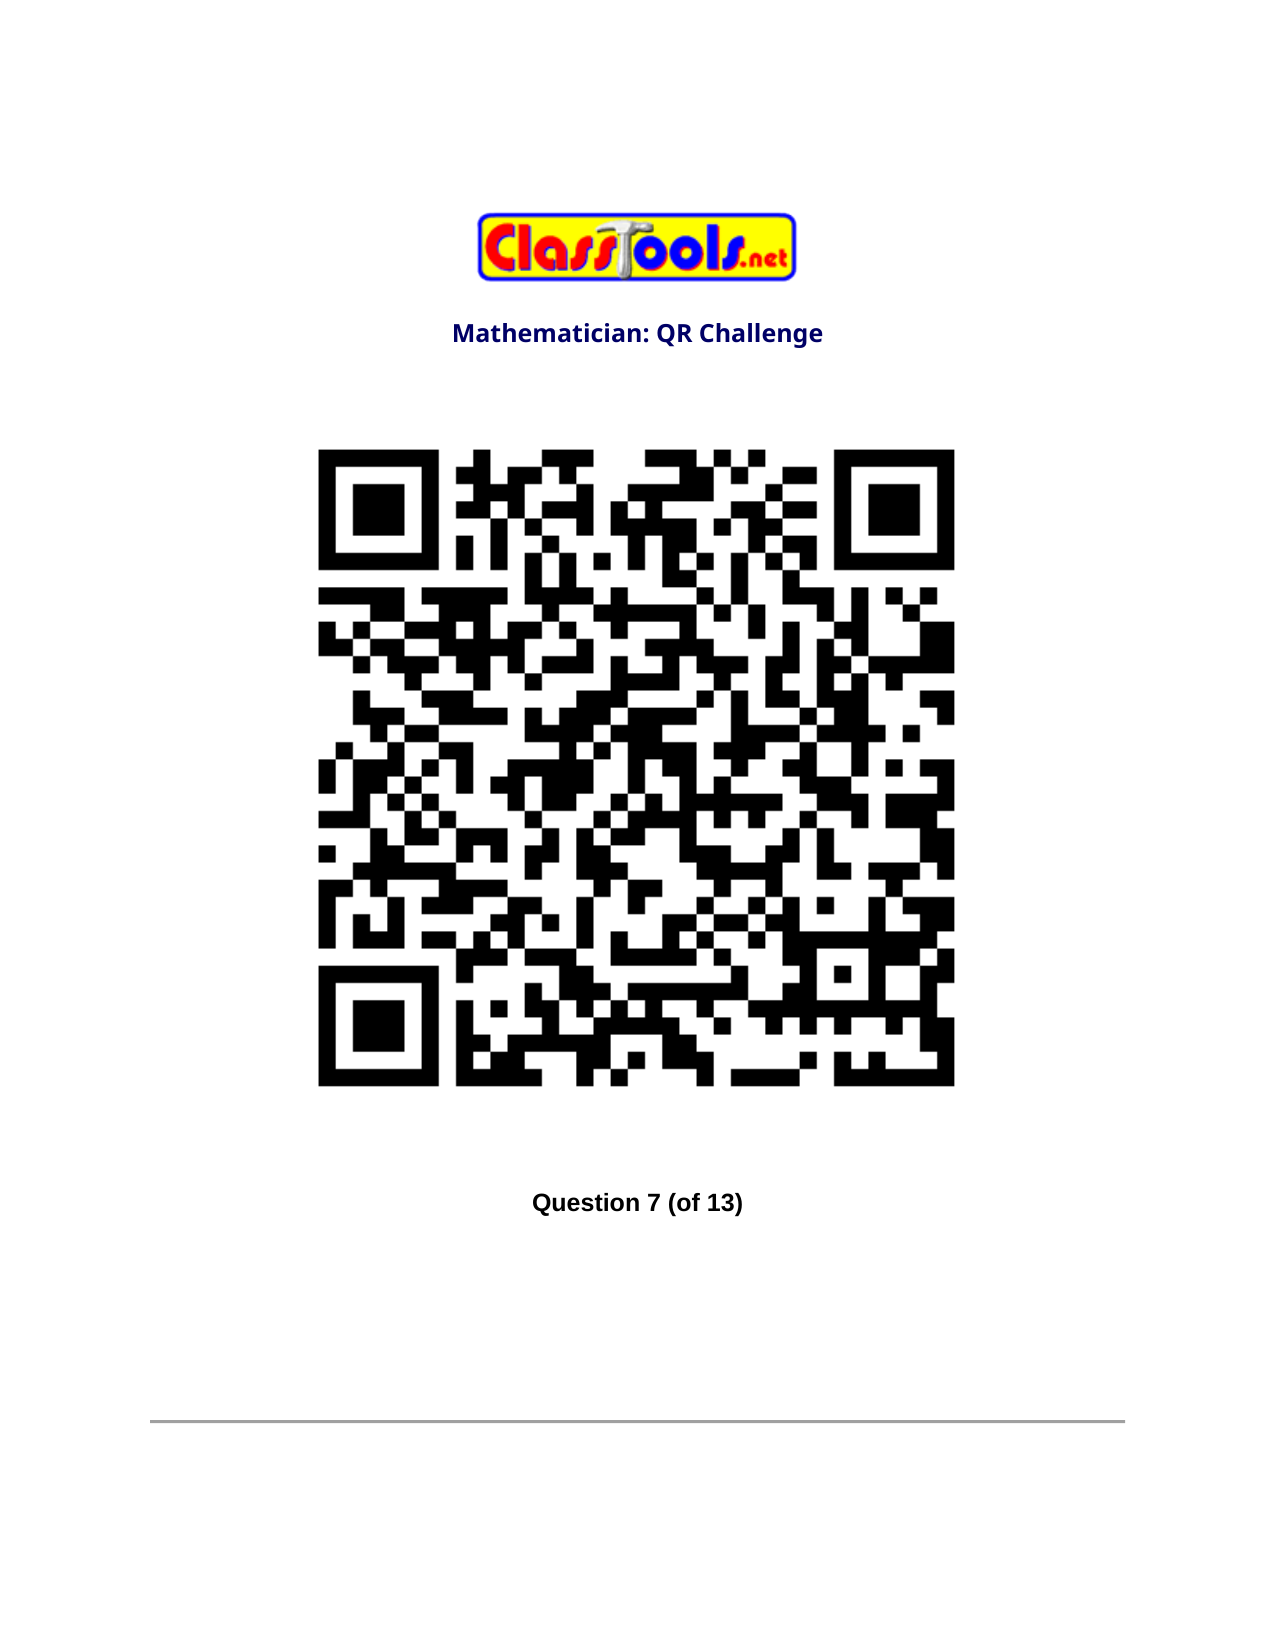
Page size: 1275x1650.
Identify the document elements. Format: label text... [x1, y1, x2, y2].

picture [247, 378, 1028, 1160]
picture [474, 207, 801, 287]
text Question 7 (of 13) [150, 1188, 1125, 1217]
text Mathematician: QR Challenge [150, 315, 1125, 349]
